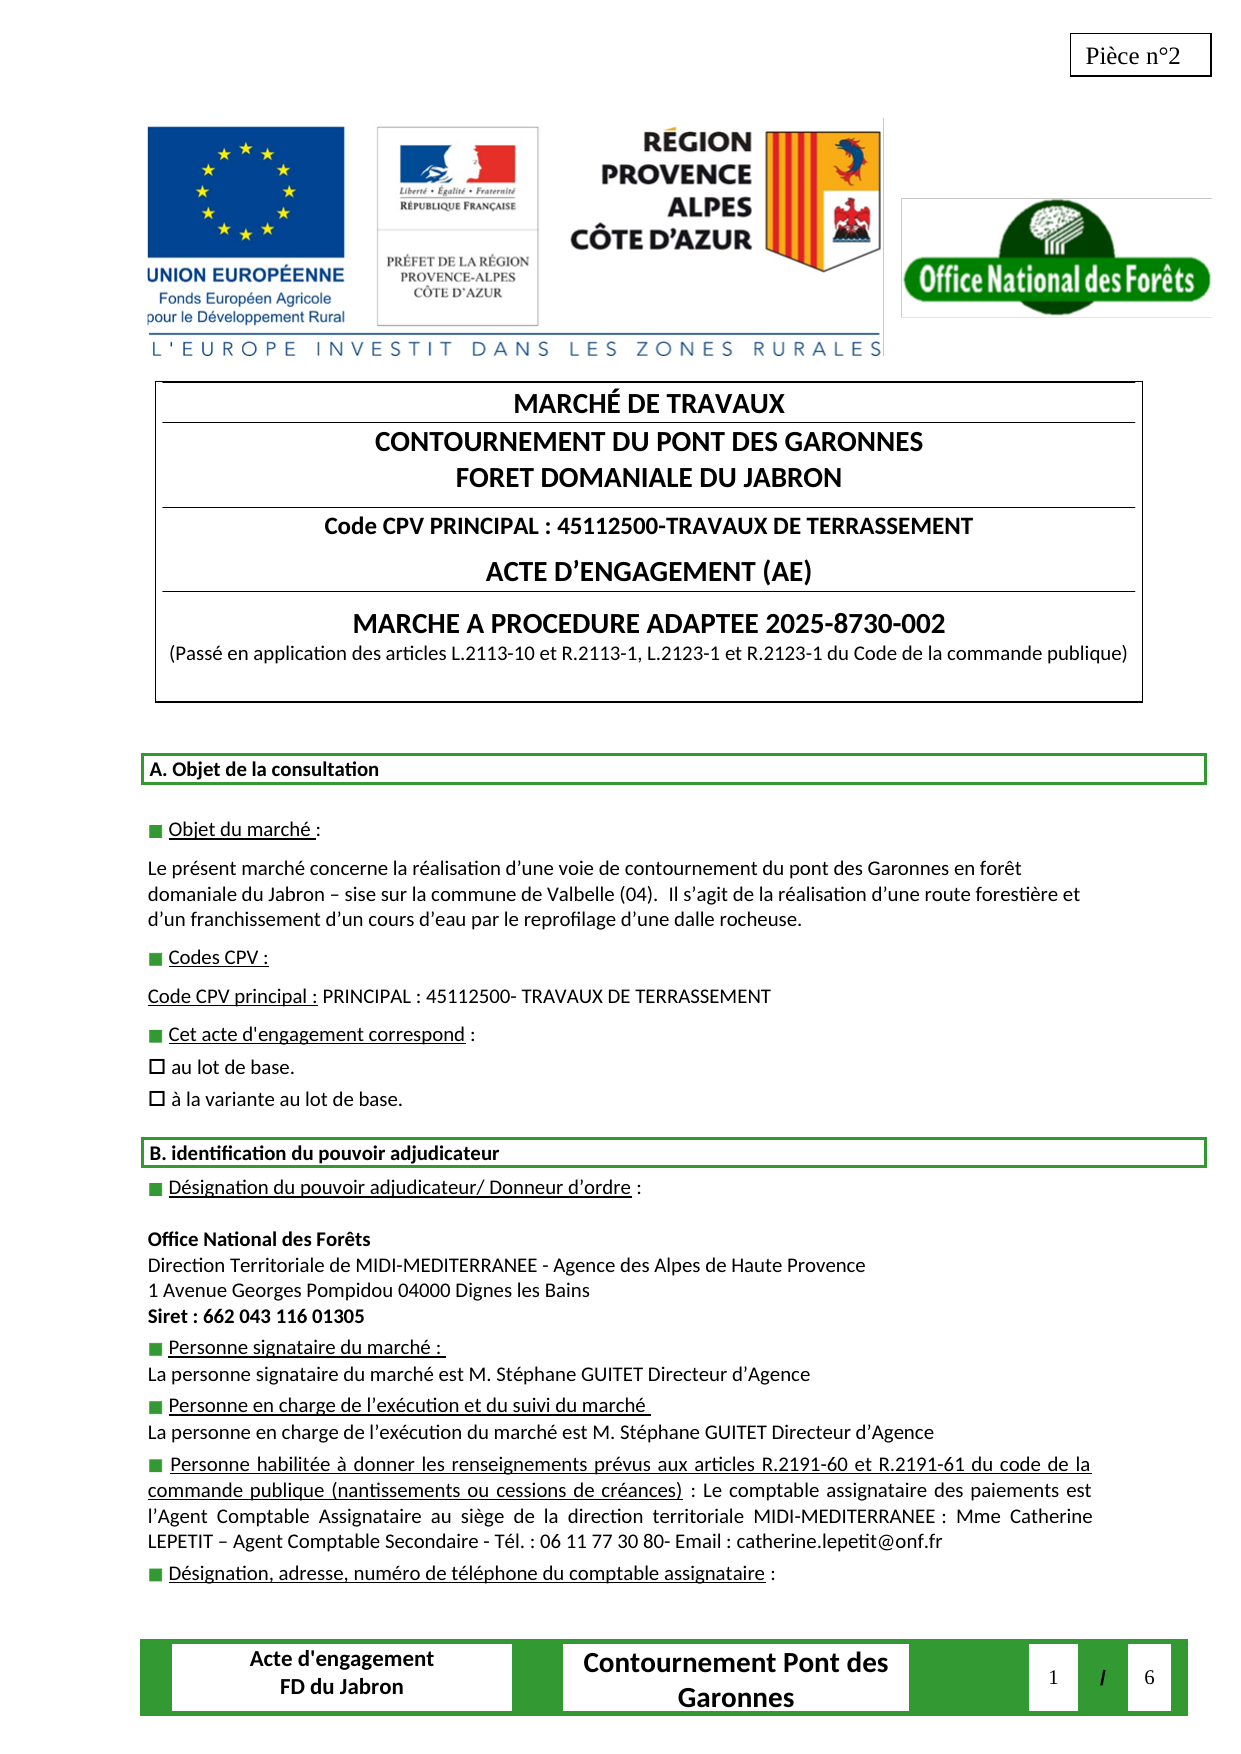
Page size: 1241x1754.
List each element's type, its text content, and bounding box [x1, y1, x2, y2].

table_header MARCHÉ DE TRAVAUX CONTOURNEMENT DU PONT DES GARONNES FORET DOMANIALE DU JABRON Code CPV Principal : 45112500-TRAVAUX DE TERRASSEMENT ACTE D’ENGAGEMENT (ae) MARCHE A PROCEDURE ADAPTEE 2025-8730-002 (Passé en application des articles L.2113-10 et R.2113-1, L.2123-1 et R.2123-1 du Code de la commande publique) [156, 382, 1142, 701]
table_header B. identification du pouvoir adjudicateur [144, 1140, 1204, 1165]
text Codes CPV : [148, 944, 1093, 971]
text à la variante au lot de base. [148, 1086, 1093, 1111]
text Siret : 662 043 116 01305 [148, 1303, 1093, 1328]
text Personne habilitée à donner les renseignements prévus aux articles R.2191-60 et R.2191-61 du code de la commande publique (nantissements ou cessions de créances) : Le comptable assignataire des paiements est l’Agent Comptable Assignataire au siège de la direction territoriale MIDI-MEDITERRANEE : Mme Catherine LEPETIT – Agent Comptable Secondaire - Tél. : 06 11 77 30 80- Email : catherine.lepetit@onf.fr [148, 1451, 1093, 1554]
text Code CPV principal : Principal : 45112500- Travaux de terrassement [148, 983, 1093, 1009]
text Désignation du pouvoir adjudicateur/ Donneur d’ordre : [148, 1174, 1093, 1201]
table_header A. Objet de la consultation [144, 756, 1204, 782]
text Le présent marché concerne la réalisation d’une voie de contournement du pont des Garonnes en forêt domaniale du Jabron – sise sur la commune de Valbelle (04). Il s’agit de la réalisation d’une route forestière et d’un franchissement d’un cours d’eau par le reprofilage d’une dalle rocheuse. [148, 856, 1093, 932]
text au lot de base. [148, 1054, 1093, 1079]
text Objet du marché : [148, 817, 1093, 843]
text 1 Avenue Georges Pompidou 04000 Dignes les Bains [148, 1277, 1093, 1303]
text Cet acte d'engagement correspond : [148, 1021, 1093, 1048]
text Désignation, adresse, numéro de téléphone du comptable assignataire : [148, 1560, 1093, 1587]
text La personne en charge de l’exécution du marché est M. Stéphane GUITET Directeur d’Agence [148, 1419, 1093, 1445]
text La personne signataire du marché est M. Stéphane GUITET Directeur d’Agence [148, 1361, 1093, 1386]
text Office National des Forêts [148, 1227, 1093, 1252]
text Personne signataire du marché : [148, 1334, 1093, 1361]
text Personne en charge de l’exécution et du suivi du marché [148, 1393, 1093, 1419]
picture [147, 118, 1212, 356]
text Direction Territoriale de MIDI-MEDITERRANEE - Agence des Alpes de Haute Provence [148, 1252, 1093, 1277]
